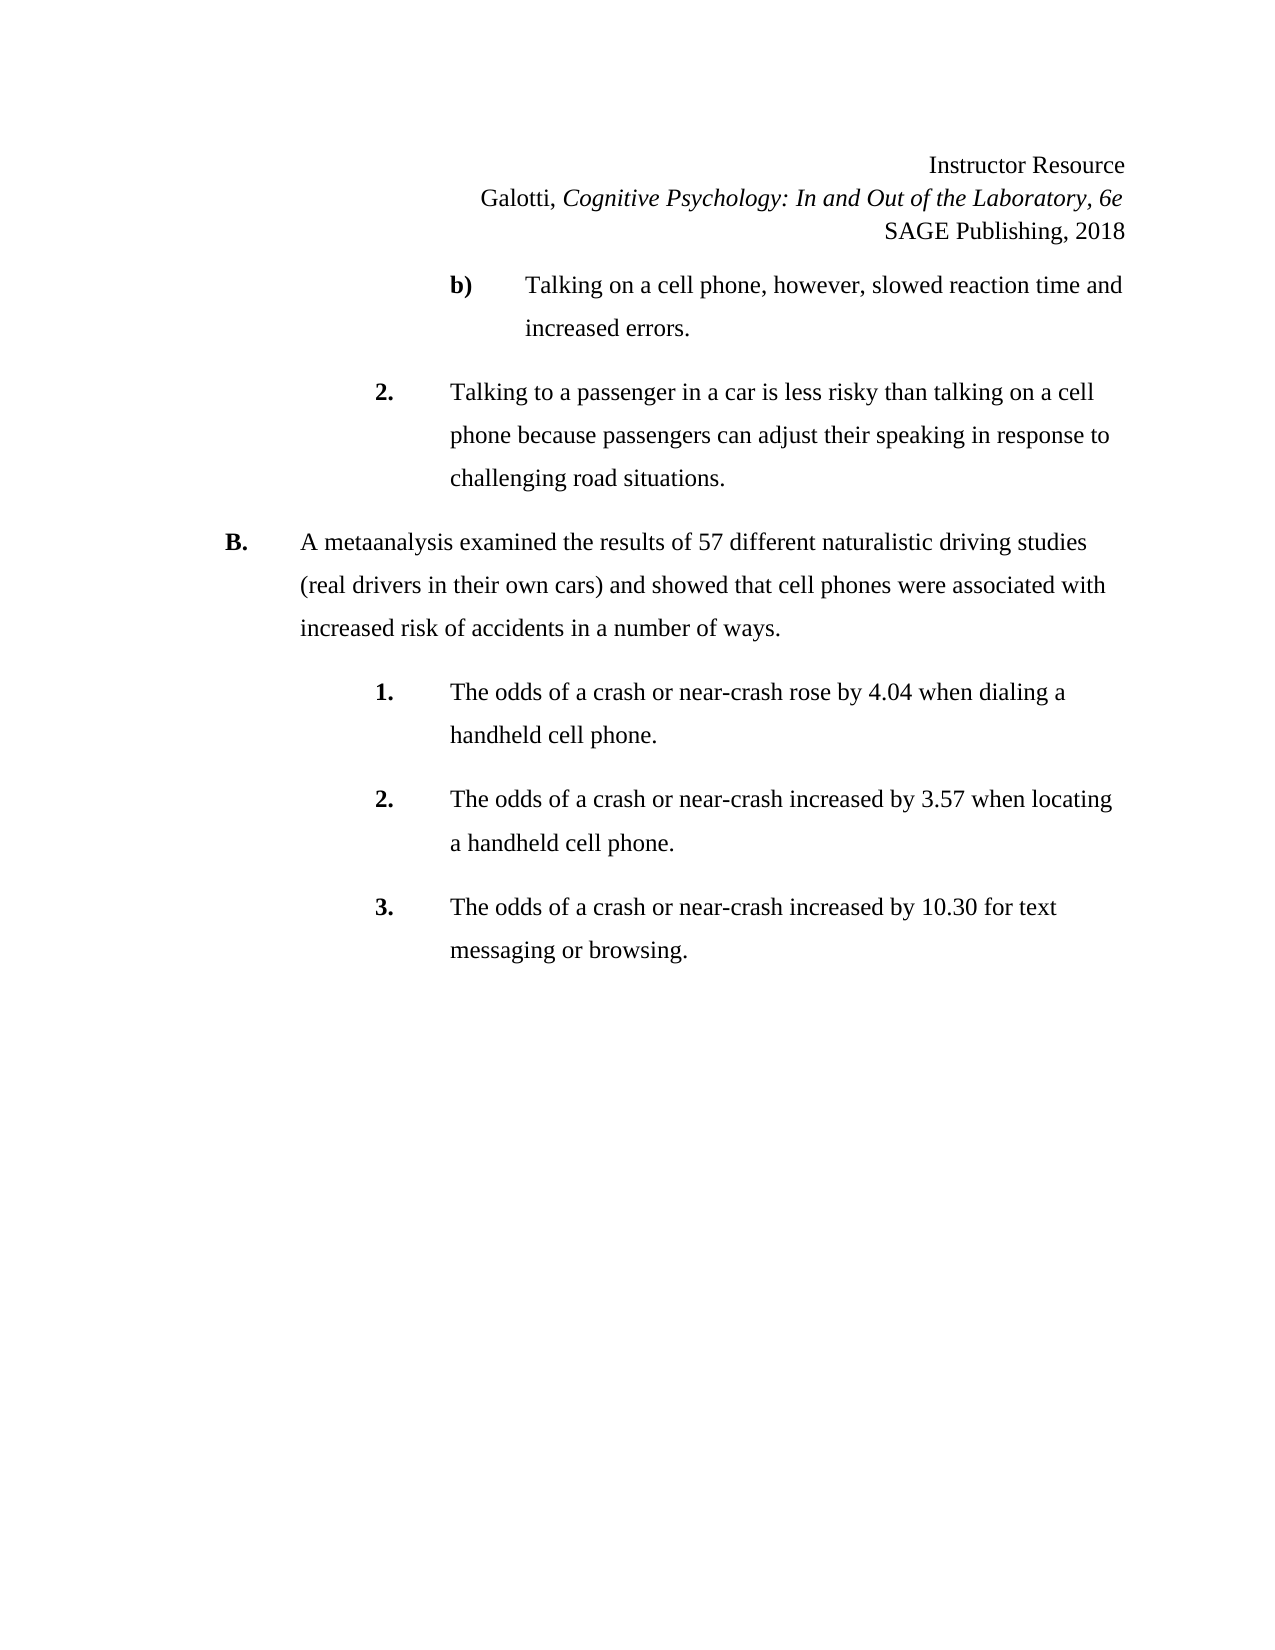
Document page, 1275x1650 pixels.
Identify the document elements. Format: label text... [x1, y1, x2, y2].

list 2. The odds of a crash or near-crash increased by 3.57 when locating a handheld cell phone. [375, 784, 1125, 856]
list 1. The odds of a crash or near-crash rose by 4.04 when dialing a handheld cell phone. [375, 677, 1125, 749]
list 2. Talking to a passenger in a car is less risky than talking on a cell phone because passengers can adjust their speaking in response to challenging road situations. [375, 377, 1125, 492]
list B. A metaanalysis examined the results of 57 different naturalistic driving studies (real drivers in their own cars) and showed that cell phones were associated with increased risk of accidents in a number of ways. [225, 527, 1125, 642]
list b) Talking on a cell phone, however, slowed reaction time and increased errors. [450, 270, 1125, 342]
list 3. The odds of a crash or near-crash increased by 10.30 for text messaging or browsing. [375, 892, 1125, 963]
